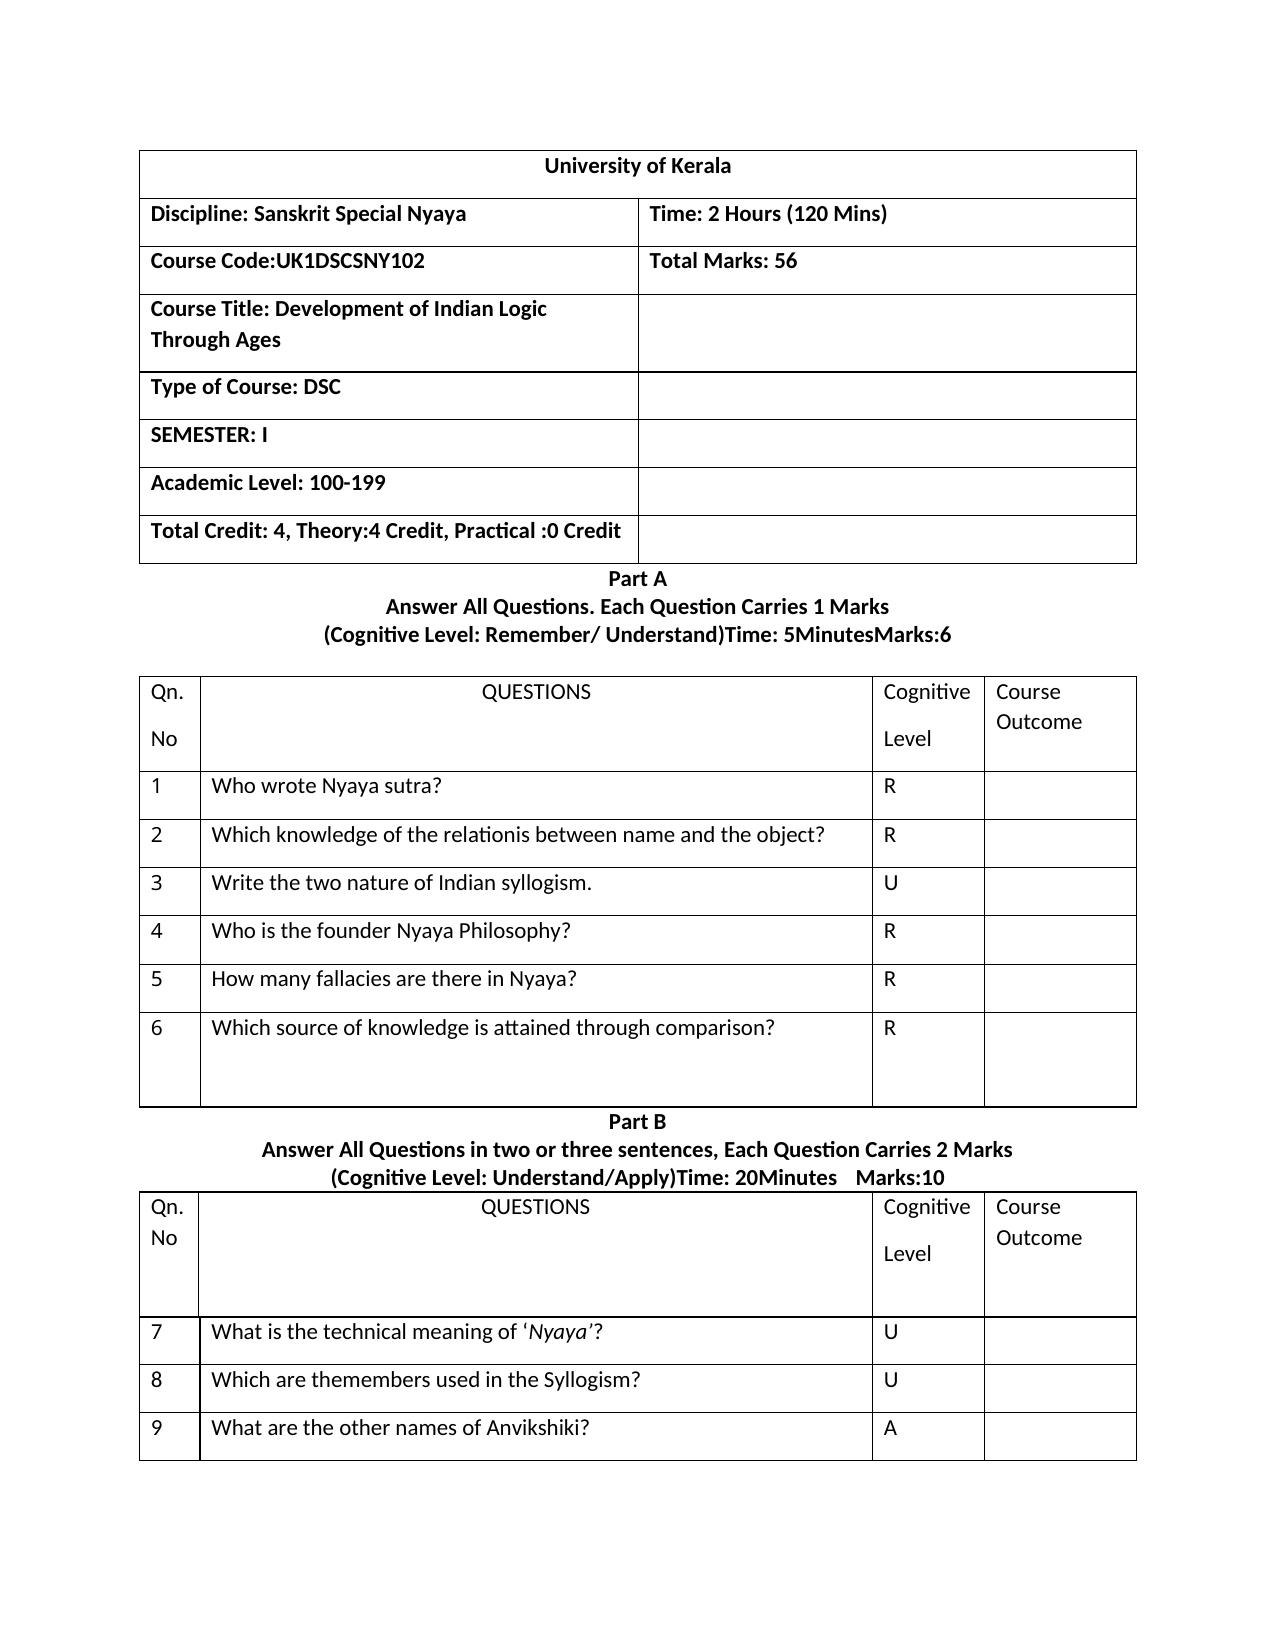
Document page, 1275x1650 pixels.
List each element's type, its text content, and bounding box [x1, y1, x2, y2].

table_cell [985, 916, 1136, 963]
text (Cognitive Level: Understand/Apply)Time: 20Minutes Marks:10 [150, 1163, 1125, 1191]
table_cell U [873, 868, 984, 915]
table_cell [985, 868, 1136, 915]
table_header Qn. No [140, 677, 200, 771]
table_cell 2 [140, 820, 200, 867]
table_cell R [873, 772, 984, 819]
table_cell R [873, 965, 984, 1012]
table_header QUESTIONS [201, 677, 872, 771]
table_cell Type of Course: DSC [140, 373, 638, 419]
table_cell 6 [140, 1013, 200, 1106]
text Part A [150, 564, 1125, 592]
table_cell SEMESTER: I [140, 420, 638, 467]
table_cell How many fallacies are there in Nyaya? [201, 965, 872, 1012]
table_cell U [873, 1365, 984, 1412]
table_cell [985, 772, 1136, 819]
table_cell Which source of knowledge is attained through comparison? [201, 1013, 872, 1106]
table_cell [985, 1413, 1136, 1460]
table_cell Time: 2 Hours (120 Mins) [639, 199, 1136, 246]
table_header QUESTIONS [199, 1193, 872, 1316]
table_cell Discipline: Sanskrit Special Nyaya [140, 199, 638, 246]
table_cell Which knowledge of the relationis between name and the object? [201, 820, 872, 867]
table_cell Total Marks: 56 [639, 247, 1136, 293]
table_cell [985, 965, 1136, 1012]
table_cell Write the two nature of Indian syllogism. [201, 868, 872, 915]
text Part B [150, 1108, 1125, 1135]
table_cell 8 [140, 1365, 199, 1412]
table_cell R [873, 820, 984, 867]
table_header Course Outcome [985, 1193, 1136, 1316]
table_cell [985, 1318, 1136, 1364]
table_header University of Kerala [140, 151, 1136, 198]
table_cell 7 [140, 1318, 199, 1364]
table_cell Course Code:UK1DSCSNY102 [140, 247, 638, 293]
table_header Course Outcome [985, 677, 1136, 771]
table_cell [985, 1365, 1136, 1412]
table_cell What is the technical meaning of ‘Nyaya’? [201, 1318, 872, 1364]
text Answer All Questions in two or three sentences, Each Question Carries 2 Marks [150, 1135, 1125, 1163]
table_cell [639, 373, 1136, 419]
table_cell Which are themembers used in the Syllogism? [201, 1365, 872, 1412]
table_cell R [873, 916, 984, 963]
table_cell Who is the founder Nyaya Philosophy? [201, 916, 872, 963]
table_cell 9 [140, 1413, 199, 1460]
table_cell Who wrote Nyaya sutra? [201, 772, 872, 819]
table_header Cognitive Level [873, 1193, 984, 1316]
table_cell 3 [140, 868, 200, 915]
table_cell Academic Level: 100-199 [140, 468, 638, 515]
table_cell [985, 1013, 1136, 1106]
table_header Cognitive Level [873, 677, 984, 771]
table_cell Course Title: Development of Indian Logic Through Ages [140, 295, 638, 371]
table_header Qn.No [140, 1193, 198, 1316]
table_cell 5 [140, 965, 200, 1012]
table_cell 1 [140, 772, 200, 819]
table_cell Total Credit: 4, Theory:4 Credit, Practical :0 Credit [140, 516, 638, 563]
table_cell What are the other names of Anvikshiki? [201, 1413, 872, 1460]
table_cell [639, 420, 1136, 467]
table_cell [639, 295, 1136, 371]
text (Cognitive Level: Remember/ Understand)Time: 5MinutesMarks:6 [150, 620, 1125, 648]
table_cell [985, 820, 1136, 867]
text Answer All Questions. Each Question Carries 1 Marks [150, 592, 1125, 620]
table_cell A [873, 1413, 984, 1460]
table_cell U [873, 1318, 984, 1364]
table_cell [639, 516, 1136, 563]
table_cell 4 [140, 916, 200, 963]
table_cell R [873, 1013, 984, 1106]
table_cell [639, 468, 1136, 515]
